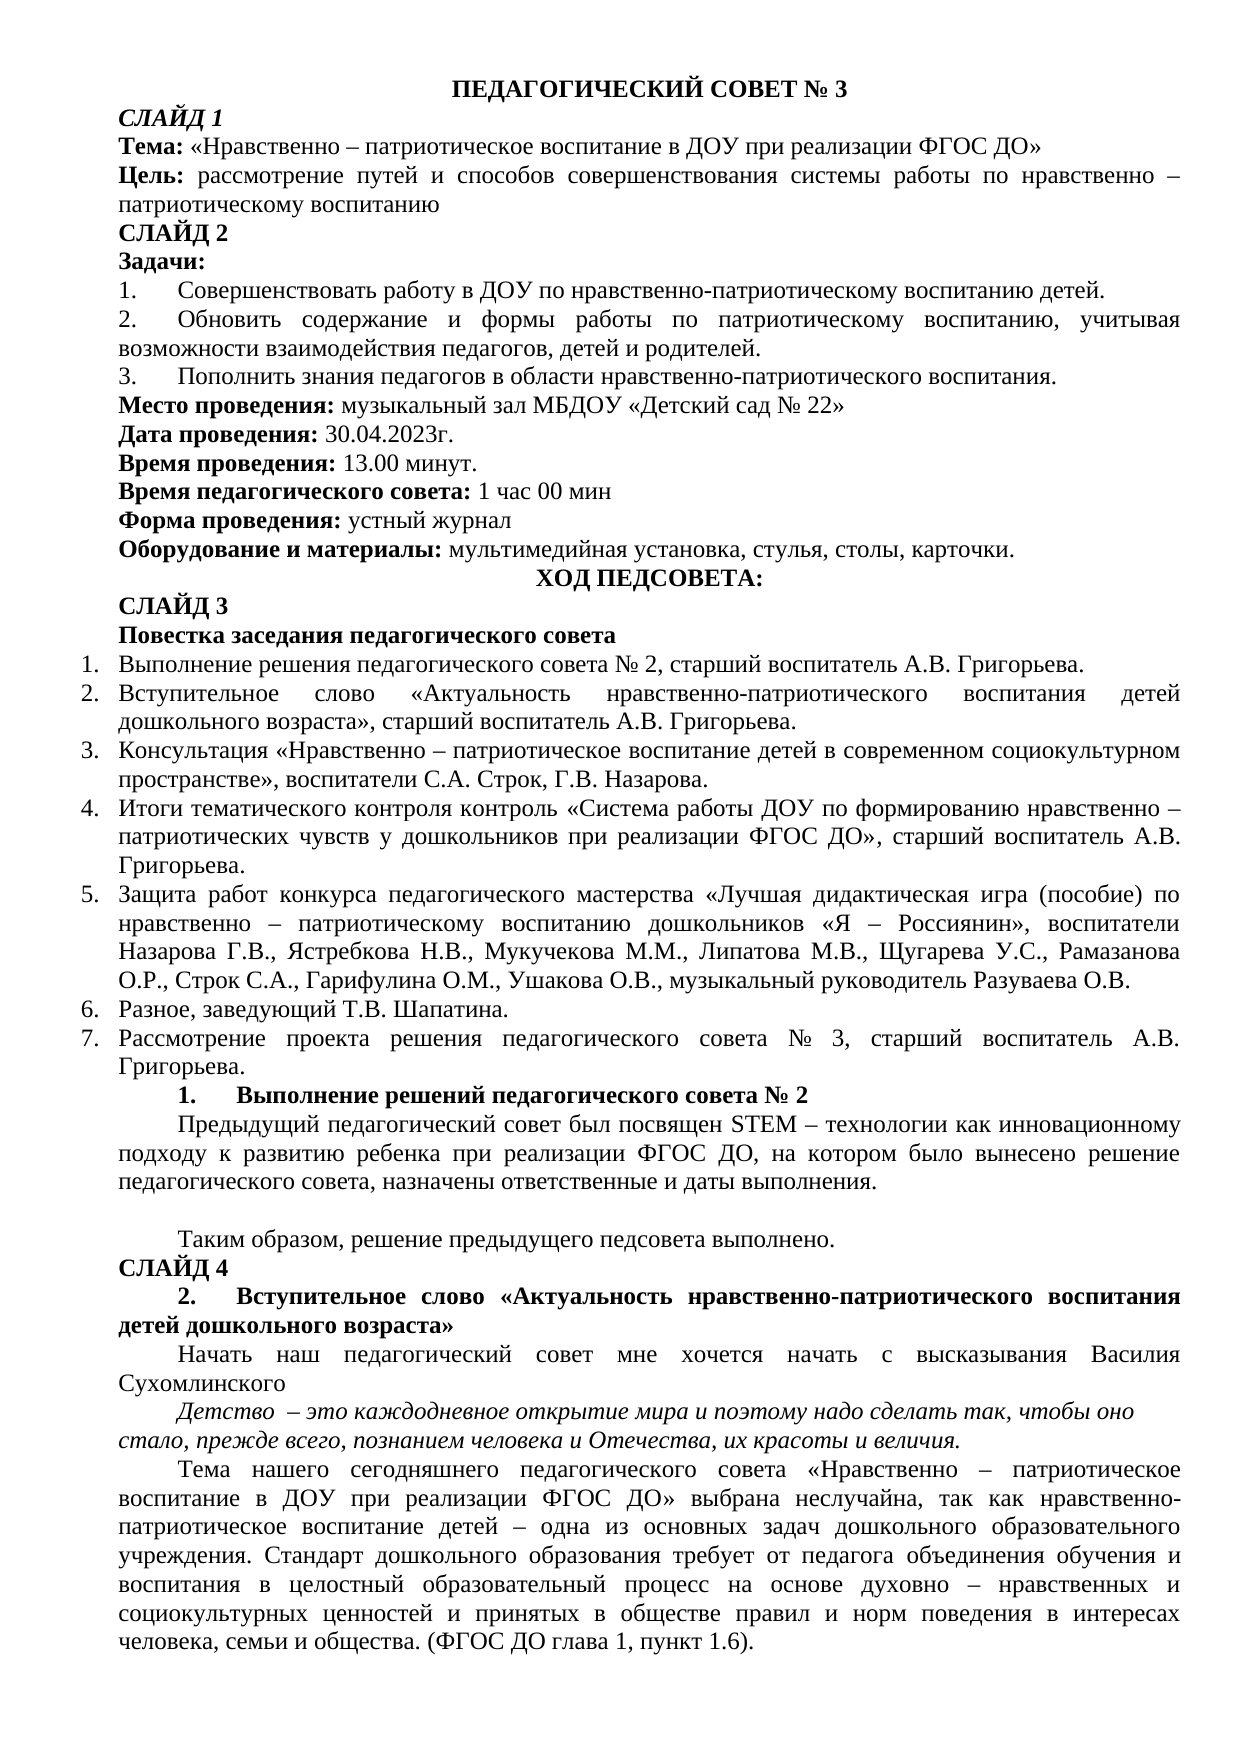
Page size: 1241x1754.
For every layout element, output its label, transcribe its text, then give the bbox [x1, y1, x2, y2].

list Выполнение решений педагогического совета № 2 [118, 1080, 1181, 1109]
list Пополнить знания педагогов в области нравственно-патриотического воспитания. [118, 361, 1181, 390]
list Разное, заведующий Т.В. Шапатина. [81, 994, 1181, 1023]
list Совершенствовать работу в ДОУ по нравственно-патриотическому воспитанию детей. [118, 275, 1181, 304]
list Итоги тематического контроля контроль «Система работы ДОУ по формированию нравственно – патриотических чувств у дошкольников при реализации ФГОС ДО», старший воспитатель А.В. Григорьева. [81, 793, 1181, 879]
list Выполнение решения педагогического совета № 2, старший воспитатель А.В. Григорьева. [81, 649, 1181, 678]
list Вступительное слово «Актуальность нравственно-патриотического воспитания детей дошкольного возраста» [118, 1281, 1181, 1339]
text Детство – это каждодневное открытие мира и поэтому надо сделать так, чтобы оно стало, прежде всего, познанием человека и Отечества, их красоты и величия. [118, 1396, 1181, 1454]
list Защита работ конкурса педагогического мастерства «Лучшая дидактическая игра (пособие) по нравственно – патриотическому воспитанию дошкольников «Я – Россиянин», воспитатели Назарова Г.В., Ястребкова Н.В., Мукучекова М.М., Липатова М.В., Щугарева У.С., Рамазанова О.Р., Строк С.А., Гарифулина О.М., Ушакова О.В., музыкальный руководитель Разуваева О.В. [81, 879, 1181, 994]
text ХОД ПЕДСОВЕТА: [118, 563, 1181, 591]
text Дата проведения: 30.04.2023г. [118, 419, 1181, 448]
list Вступительное слово «Актуальность нравственно-патриотического воспитания детей дошкольного возраста», старший воспитатель А.В. Григорьева. [81, 678, 1181, 735]
list Рассмотрение проекта решения педагогического совета № 3, старший воспитатель А.В. Григорьева. [81, 1023, 1181, 1080]
text Повестка заседания педагогического совета [118, 620, 1181, 649]
text Время проведения: 13.00 минут. [118, 448, 1181, 476]
list Начать наш педагогический совет мне хочется начать с высказывания Василия Сухомлинского [118, 1339, 1181, 1396]
text Тема: «Нравственно – патриотическое воспитание в ДОУ при реализации ФГОС ДО» [118, 131, 1181, 160]
text Таким образом, решение предыдущего педсовета выполнено. [118, 1224, 1181, 1253]
text СЛАЙД 4 [118, 1253, 1181, 1281]
text СЛАЙД 2 [118, 218, 1181, 246]
text ПЕДАГОГИЧЕСКИЙ СОВЕТ № 3 [118, 74, 1181, 103]
text СЛАЙД 3 [118, 591, 1181, 620]
text Форма проведения: устный журнал [118, 505, 1181, 534]
text Тема нашего сегодняшнего педагогического совета «Нравственно – патриотическое воспитание в ДОУ при реализации ФГОС ДО» выбрана неслучайна, так как нравственно-патриотическое воспитание детей – одна из основных задач дошкольного образовательного учреждения. Стандарт дошкольного образования требует от педагога объединения обучения и воспитания в целостный образовательный процесс на основе духовно – нравственных и социокультурных ценностей и принятых в обществе правил и норм поведения в интересах человека, семьи и общества. (ФГОС ДО глава 1, пункт 1.6). [118, 1454, 1181, 1655]
text Цель: рассмотрение путей и способов совершенствования системы работы по нравственно – патриотическому воспитанию [118, 160, 1181, 218]
text Оборудование и материалы: мультимедийная установка, стулья, столы, карточки. [118, 534, 1181, 563]
text Место проведения: музыкальный зал МБДОУ «Детский сад № 22» [118, 390, 1181, 419]
text Время педагогического совета: 1 час 00 мин [118, 476, 1181, 505]
text СЛАЙД 1 [118, 103, 1181, 131]
text Задачи: [118, 246, 1181, 275]
list Обновить содержание и формы работы по патриотическому воспитанию, учитывая возможности взаимодействия педагогов, детей и родителей. [118, 304, 1181, 361]
list Консультация «Нравственно – патриотическое воспитание детей в современном социокультурном пространстве», воспитатели С.А. Строк, Г.В. Назарова. [81, 735, 1181, 793]
text Предыдущий педагогический совет был посвящен STEM – технологии как инновационному подходу к развитию ребенка при реализации ФГОС ДО, на котором было вынесено решение педагогического совета, назначены ответственные и даты выполнения. [118, 1109, 1181, 1195]
